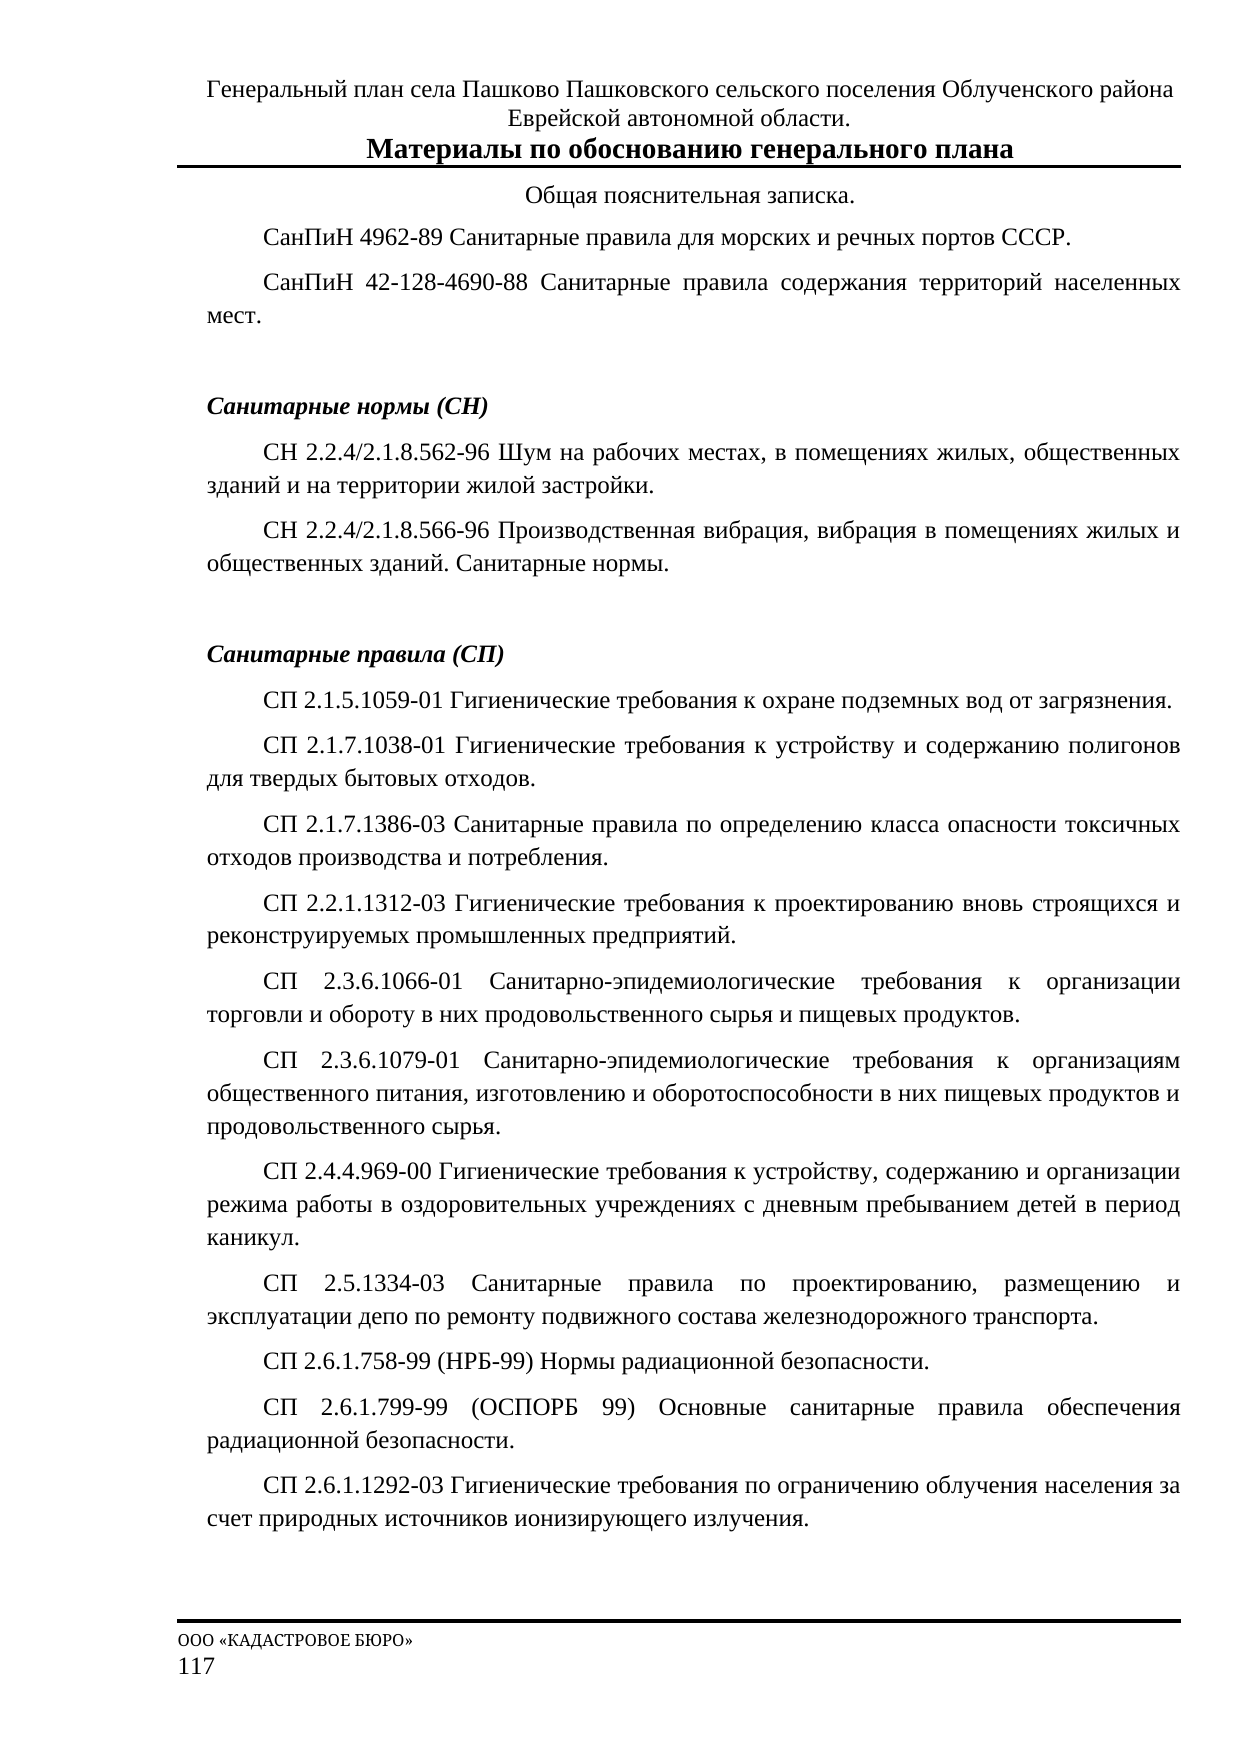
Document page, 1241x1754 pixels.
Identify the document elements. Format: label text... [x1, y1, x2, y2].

text Санитарные правила (СП) [207, 639, 1181, 668]
text СП 2.6.1.799-99 (ОСПОРБ 99) Основные санитарные правила обеспечения радиационной безопасности. [207, 1392, 1181, 1454]
text СП 2.1.7.1386-03 Санитарные правила по определению класса опасности токсичных отходов производства и потребления. [207, 809, 1181, 871]
text СП 2.3.6.1079-01 Санитарно-эпидемиологические требования к организациям общественного питания, изготовлению и оборотоспособности в них пищевых продуктов и продовольственного сырья. [207, 1045, 1181, 1139]
text СП 2.6.1.758-99 (НРБ-99) Нормы радиационной безопасности. [207, 1346, 1181, 1375]
text СП 2.1.5.1059-01 Гигиенические требования к охране подземных вод от загрязнения. [207, 685, 1181, 714]
text СП 2.4.4.969-00 Гигиенические требования к устройству, содержанию и организации режима работы в оздоровительных учреждениях с дневным пребыванием детей в период каникул. [207, 1156, 1181, 1251]
text СП 2.3.6.1066-01 Санитарно-эпидемиологические требования к организации торговли и обороту в них продовольственного сырья и пищевых продуктов. [207, 966, 1181, 1028]
text Санитарные нормы (СН) [207, 391, 1181, 420]
text СН 2.2.4/2.1.8.566-96 Производственная вибрация, вибрация в помещениях жилых и общественных зданий. Санитарные нормы. [207, 515, 1181, 577]
text СП 2.2.1.1312-03 Гигиенические требования к проектированию вновь строящихся и реконструируемых промышленных предприятий. [207, 888, 1181, 949]
text СП 2.1.7.1038-01 Гигиенические требования к устройству и содержанию полигонов для твердых бытовых отходов. [207, 731, 1181, 792]
text СН 2.2.4/2.1.8.562-96 Шум на рабочих местах, в помещениях жилых, общественных зданий и на территории жилой застройки. [207, 437, 1181, 499]
text СП 2.6.1.1292-03 Гигиенические требования по ограничению облучения населения за счет природных источников ионизирующего излучения. [207, 1470, 1181, 1532]
text СанПиН 4962-89 Санитарные правила для морских и речных портов СССР. [207, 222, 1181, 251]
text СанПиН 42-128-4690-88 Санитарные правила содержания территорий населенных мест. [207, 267, 1181, 329]
text СП 2.5.1334-03 Санитарные правила по проектированию, размещению и эксплуатации депо по ремонту подвижного состава железнодорожного транспорта. [207, 1268, 1181, 1329]
